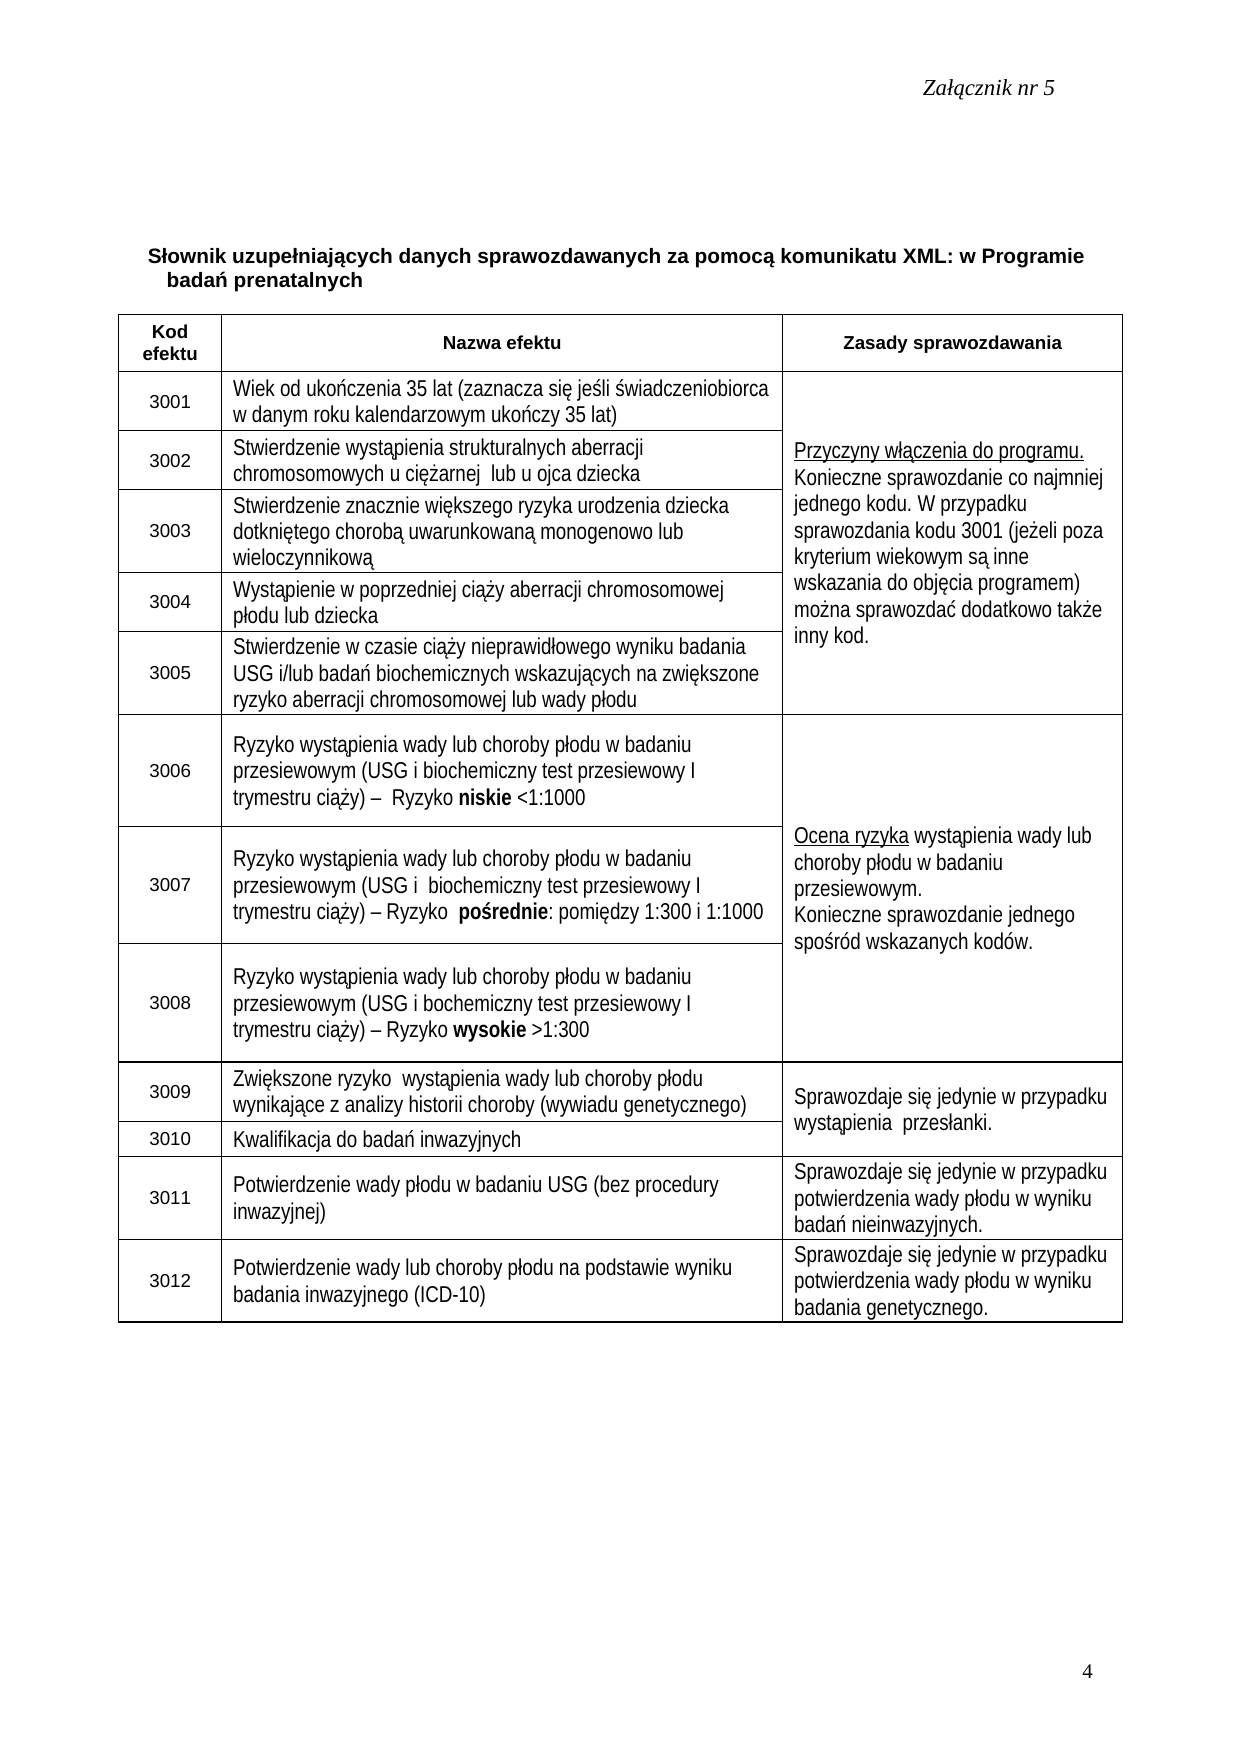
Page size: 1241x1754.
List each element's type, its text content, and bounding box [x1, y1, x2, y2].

table_cell Stwierdzenie znacznie większego ryzyka urodzenia dziecka dotkniętego chorobą uwarunkowaną monogenowo lub wieloczynnikową [222, 490, 782, 572]
table_header Zasady sprawozdawania [783, 315, 1122, 371]
table_cell Sprawozdaje się jedynie w przypadku potwierdzenia wady płodu w wyniku badań nieinwazyjnych. [783, 1157, 1122, 1239]
table_cell 3007 [119, 827, 221, 943]
table_cell Potwierdzenie wady płodu w badaniu USG (bez procedury inwazyjnej) [222, 1157, 782, 1239]
table_cell 3001 [119, 372, 221, 430]
table_cell 3012 [119, 1240, 221, 1321]
table_cell 3009 [119, 1063, 221, 1121]
table_cell Przyczyny włączenia do programu. Konieczne sprawozdanie co najmniej jednego kodu. W przypadku sprawozdania kodu 3001 (jeżeli poza kryterium wiekowym są inne wskazania do objęcia programem) można sprawozdać dodatkowo także inny kod. [783, 372, 1122, 714]
table_cell 3010 [119, 1122, 221, 1156]
table_cell Wystąpienie w poprzedniej ciąży aberracji chromosomowej płodu lub dziecka [222, 573, 782, 631]
table_cell Wiek od ukończenia 35 lat (zaznacza się jeśli świadczeniobiorca w danym roku kalendarzowym ukończy 35 lat) [222, 372, 782, 430]
table_cell Ryzyko wystąpienia wady lub choroby płodu w badaniu przesiewowym (USG i bochemiczny test przesiewowy I trymestru ciąży) – Ryzyko wysokie >1:300 [222, 944, 782, 1061]
table_cell 3003 [119, 490, 221, 572]
table_cell 3006 [119, 715, 221, 826]
table_cell Ryzyko wystąpienia wady lub choroby płodu w badaniu przesiewowym (USG i biochemiczny test przesiewowy I trymestru ciąży) – Ryzyko pośrednie: pomiędzy 1:300 i 1:1000 [222, 827, 782, 943]
table_header Kod efektu [119, 315, 221, 371]
table_cell Stwierdzenie wystąpienia strukturalnych aberracji chromosomowych u ciężarnej lub u ojca dziecka [222, 431, 782, 489]
table_cell 3005 [119, 632, 221, 714]
table_cell Potwierdzenie wady lub choroby płodu na podstawie wyniku badania inwazyjnego (ICD-10) [222, 1240, 782, 1321]
table_cell Ocena ryzyka wystąpienia wady lub choroby płodu w badaniu przesiewowym. Konieczne sprawozdanie jednego spośród wskazanych kodów. [783, 715, 1122, 1061]
table_header Nazwa efektu [222, 315, 782, 371]
table_cell Zwiększone ryzyko wystąpienia wady lub choroby płodu wynikające z analizy historii choroby (wywiadu genetycznego) [222, 1063, 782, 1121]
table_cell Kwalifikacja do badań inwazyjnych [222, 1122, 782, 1156]
table_cell Stwierdzenie w czasie ciąży nieprawidłowego wyniku badania USG i/lub badań biochemicznych wskazujących na zwiększone ryzyko aberracji chromosomowej lub wady płodu [222, 632, 782, 714]
table_cell 3002 [119, 431, 221, 489]
table_cell Sprawozdaje się jedynie w przypadku potwierdzenia wady płodu w wyniku badania genetycznego. [783, 1240, 1122, 1321]
table_cell Ryzyko wystąpienia wady lub choroby płodu w badaniu przesiewowym (USG i biochemiczny test przesiewowy I trymestru ciąży) – Ryzyko niskie <1:1000 [222, 715, 782, 826]
text Słownik uzupełniających danych sprawozdawanych za pomocą komunikatu XML: w Programie badań prenatalnych [148, 244, 1092, 292]
table_cell 3008 [119, 944, 221, 1061]
table_cell Sprawozdaje się jedynie w przypadku wystąpienia przesłanki. [783, 1063, 1122, 1156]
table_cell 3004 [119, 573, 221, 631]
table_cell 3011 [119, 1157, 221, 1239]
